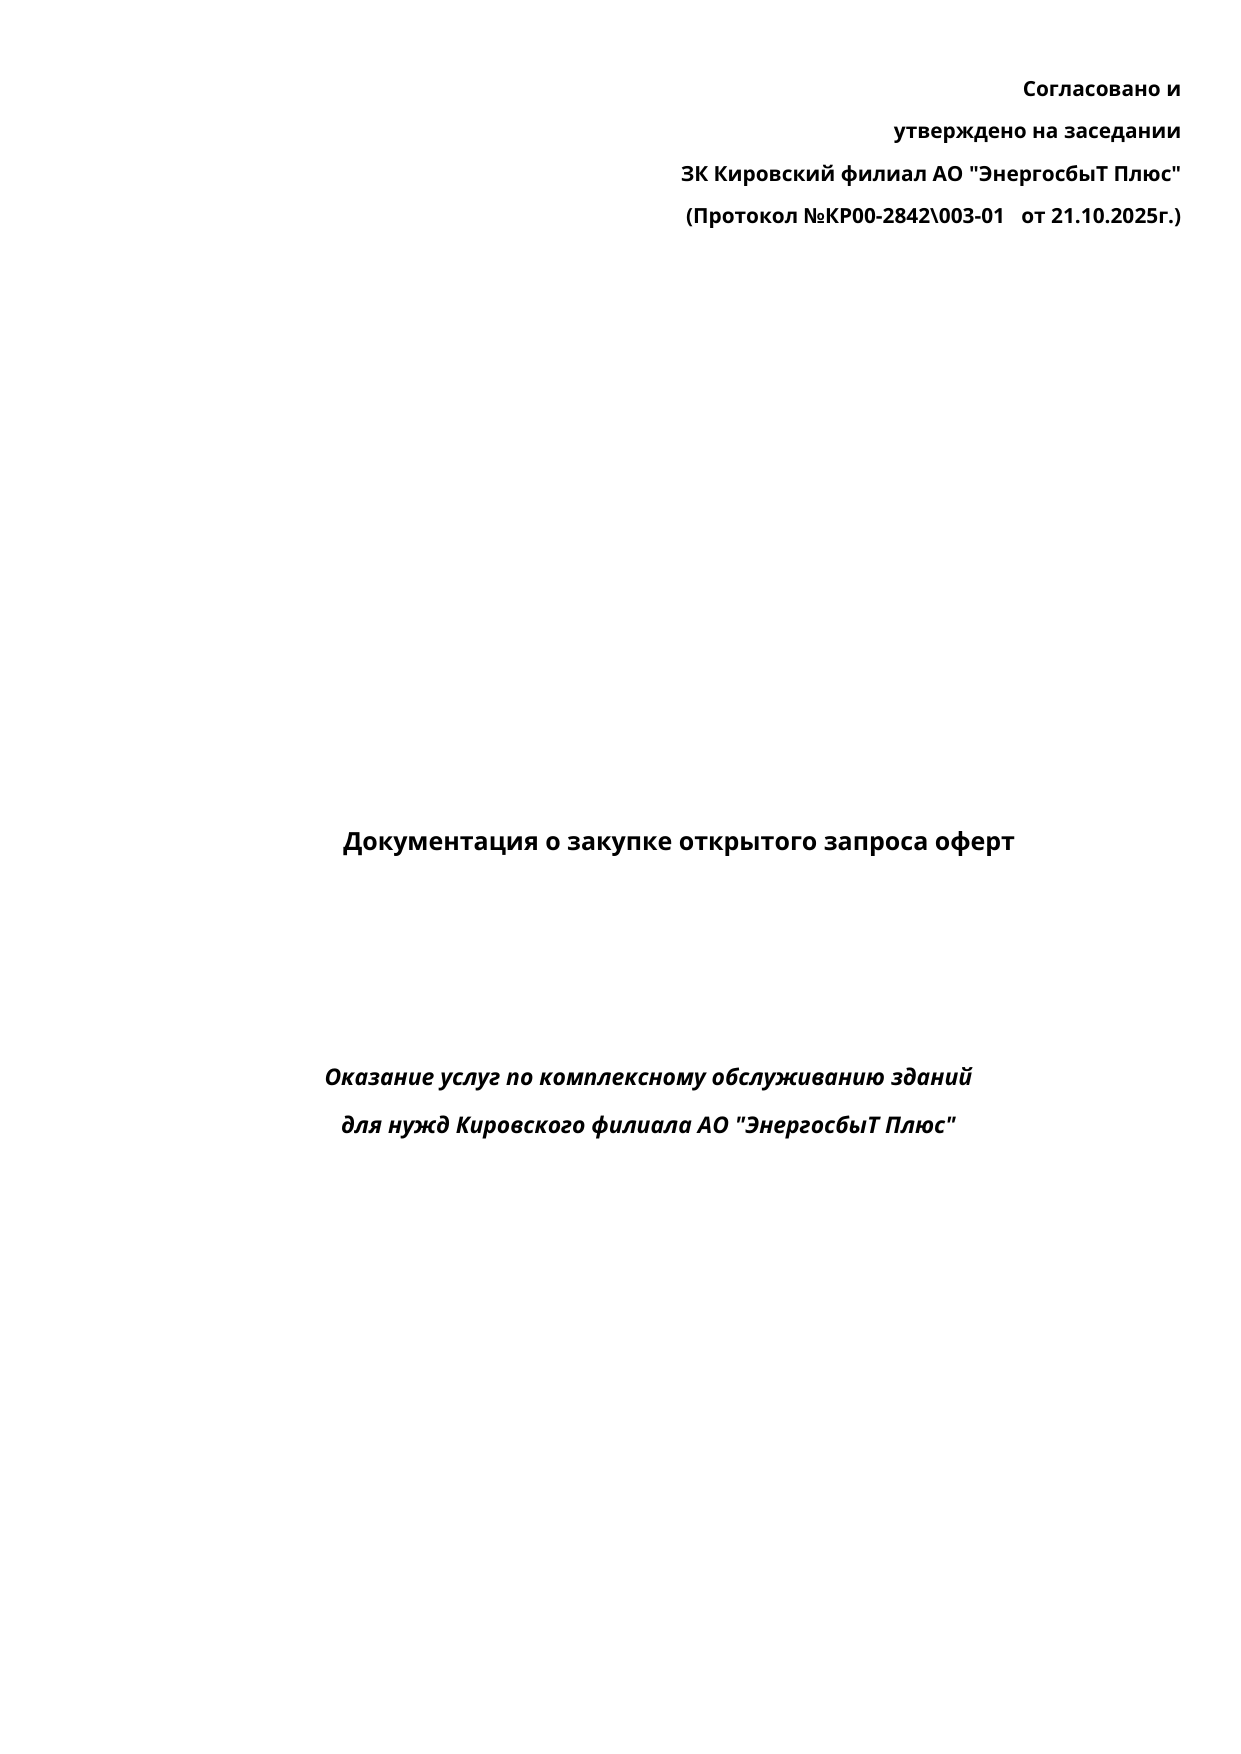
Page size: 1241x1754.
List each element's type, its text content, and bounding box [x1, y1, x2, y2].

text утверждено на заседании [474, 116, 1181, 145]
text Оказание услуг по комплексному обслуживанию зданий [118, 1061, 1181, 1092]
text ЗК Кировский филиал АО "ЭнергосбыТ Плюс" [474, 159, 1181, 187]
text Согласовано и [474, 74, 1181, 102]
text для нужд Кировского филиала АО "ЭнергосбыТ Плюс" [118, 1109, 1181, 1140]
text Документация о закупке открытого запроса оферт [118, 823, 1181, 857]
text (Протокол №КР00-2842\003-01 от 21.10.2025г.) [474, 202, 1181, 230]
